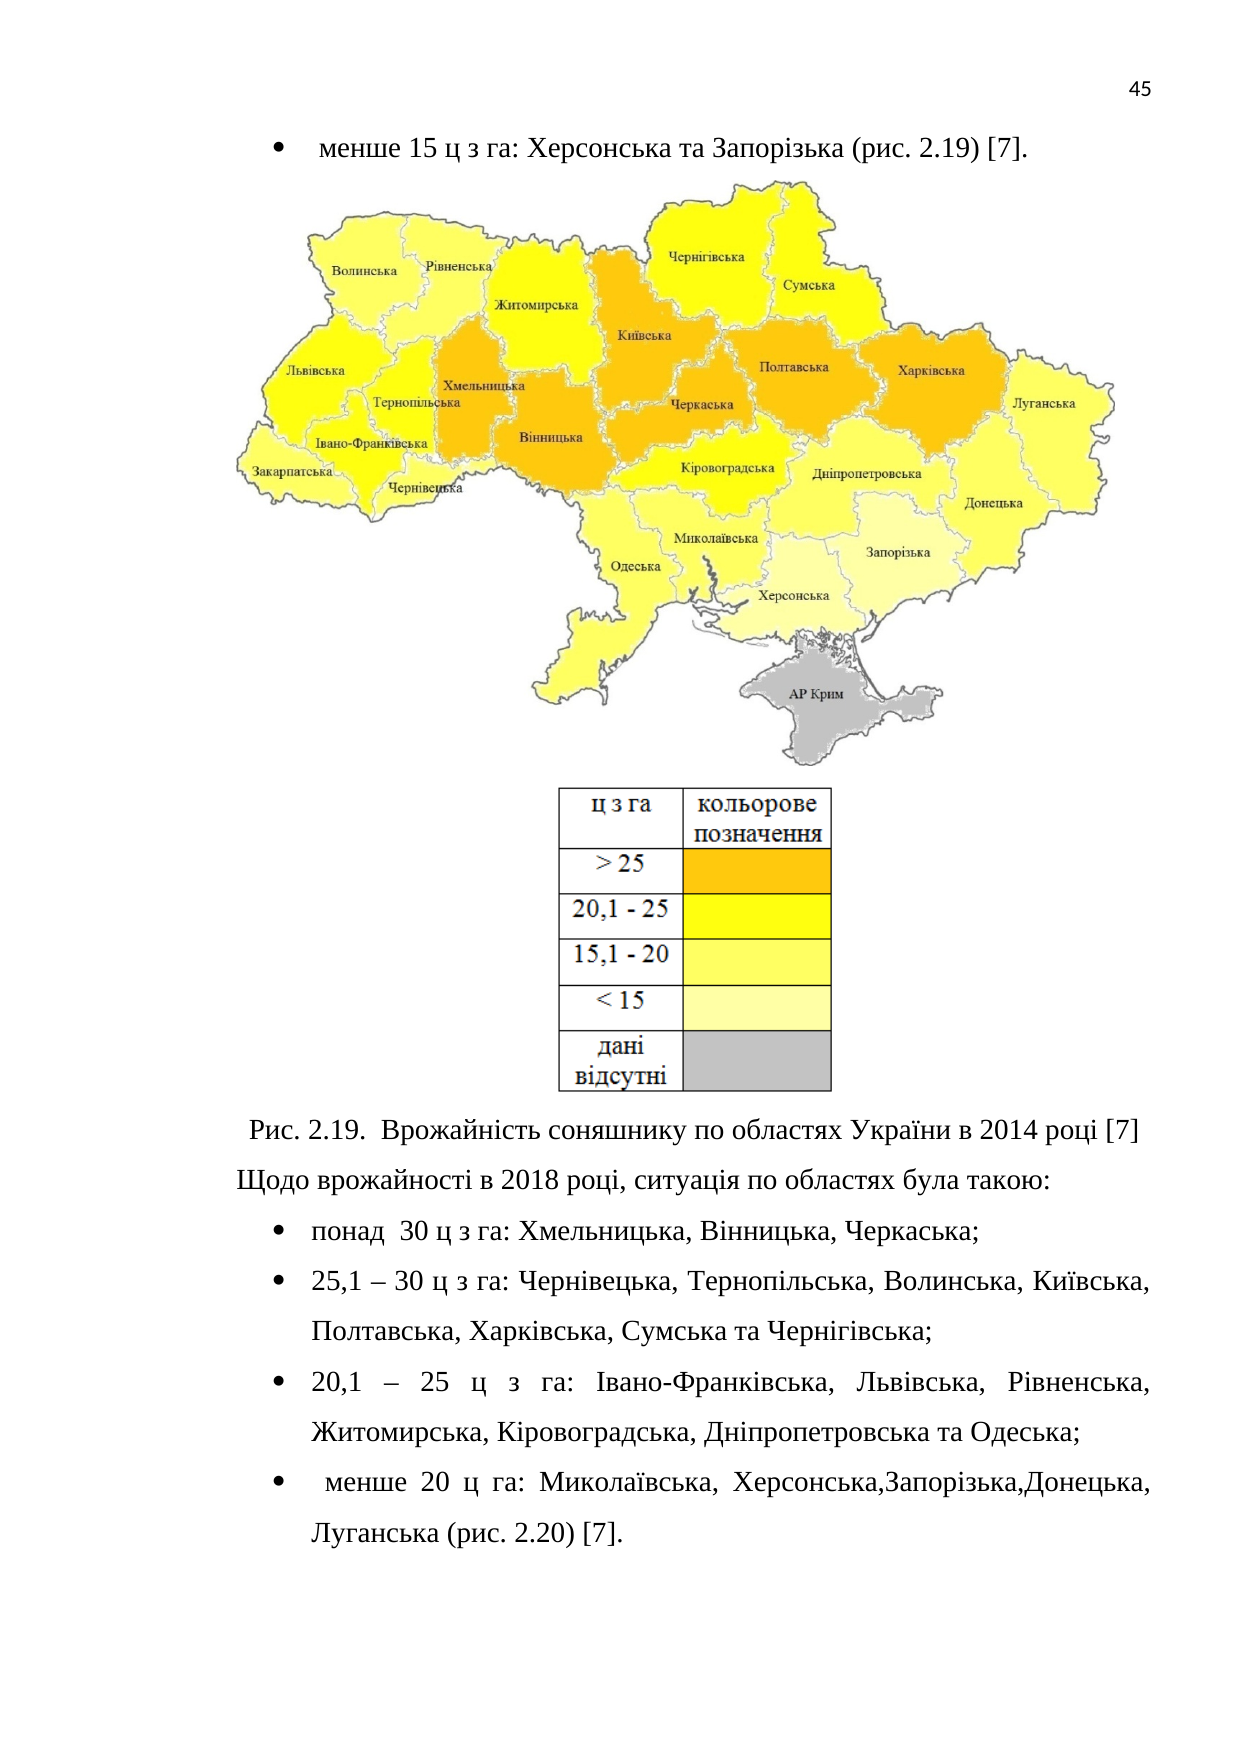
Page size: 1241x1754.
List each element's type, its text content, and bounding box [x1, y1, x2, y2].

list 20,1 – 25 ц з га: Івано-Франківська, Львівська, Рівненська, Житомирська, Кіровоградська, Дніпропетровська та Одеська; [274, 1364, 1152, 1448]
text Щодо врожайності в 2018 році, ситуація по областях була такою: [177, 1162, 1152, 1196]
list понад 30 ц з га: Хмельницька, Вінницька, Черкаська; [274, 1213, 1152, 1246]
list менше 20 ц га: Миколаївська, Херсонська,Запорізька,Донецька, Луганська (рис. 2.20) [7]. [274, 1464, 1152, 1548]
list 25,1 – 30 ц з га: Чернівецька, Тернопільська, Волинська, Київська, Полтавська, Харківська, Сумська та Чернігівська; [274, 1263, 1152, 1347]
list менше 15 ц з га: Херсонська та Запорізька (рис. 2.19) [7]. [274, 130, 1152, 163]
picture [552, 779, 837, 1098]
picture [236, 180, 1115, 766]
text Рис. 2.19. Врожайність соняшнику по областях України в 2014 році [7] [177, 1112, 1152, 1146]
